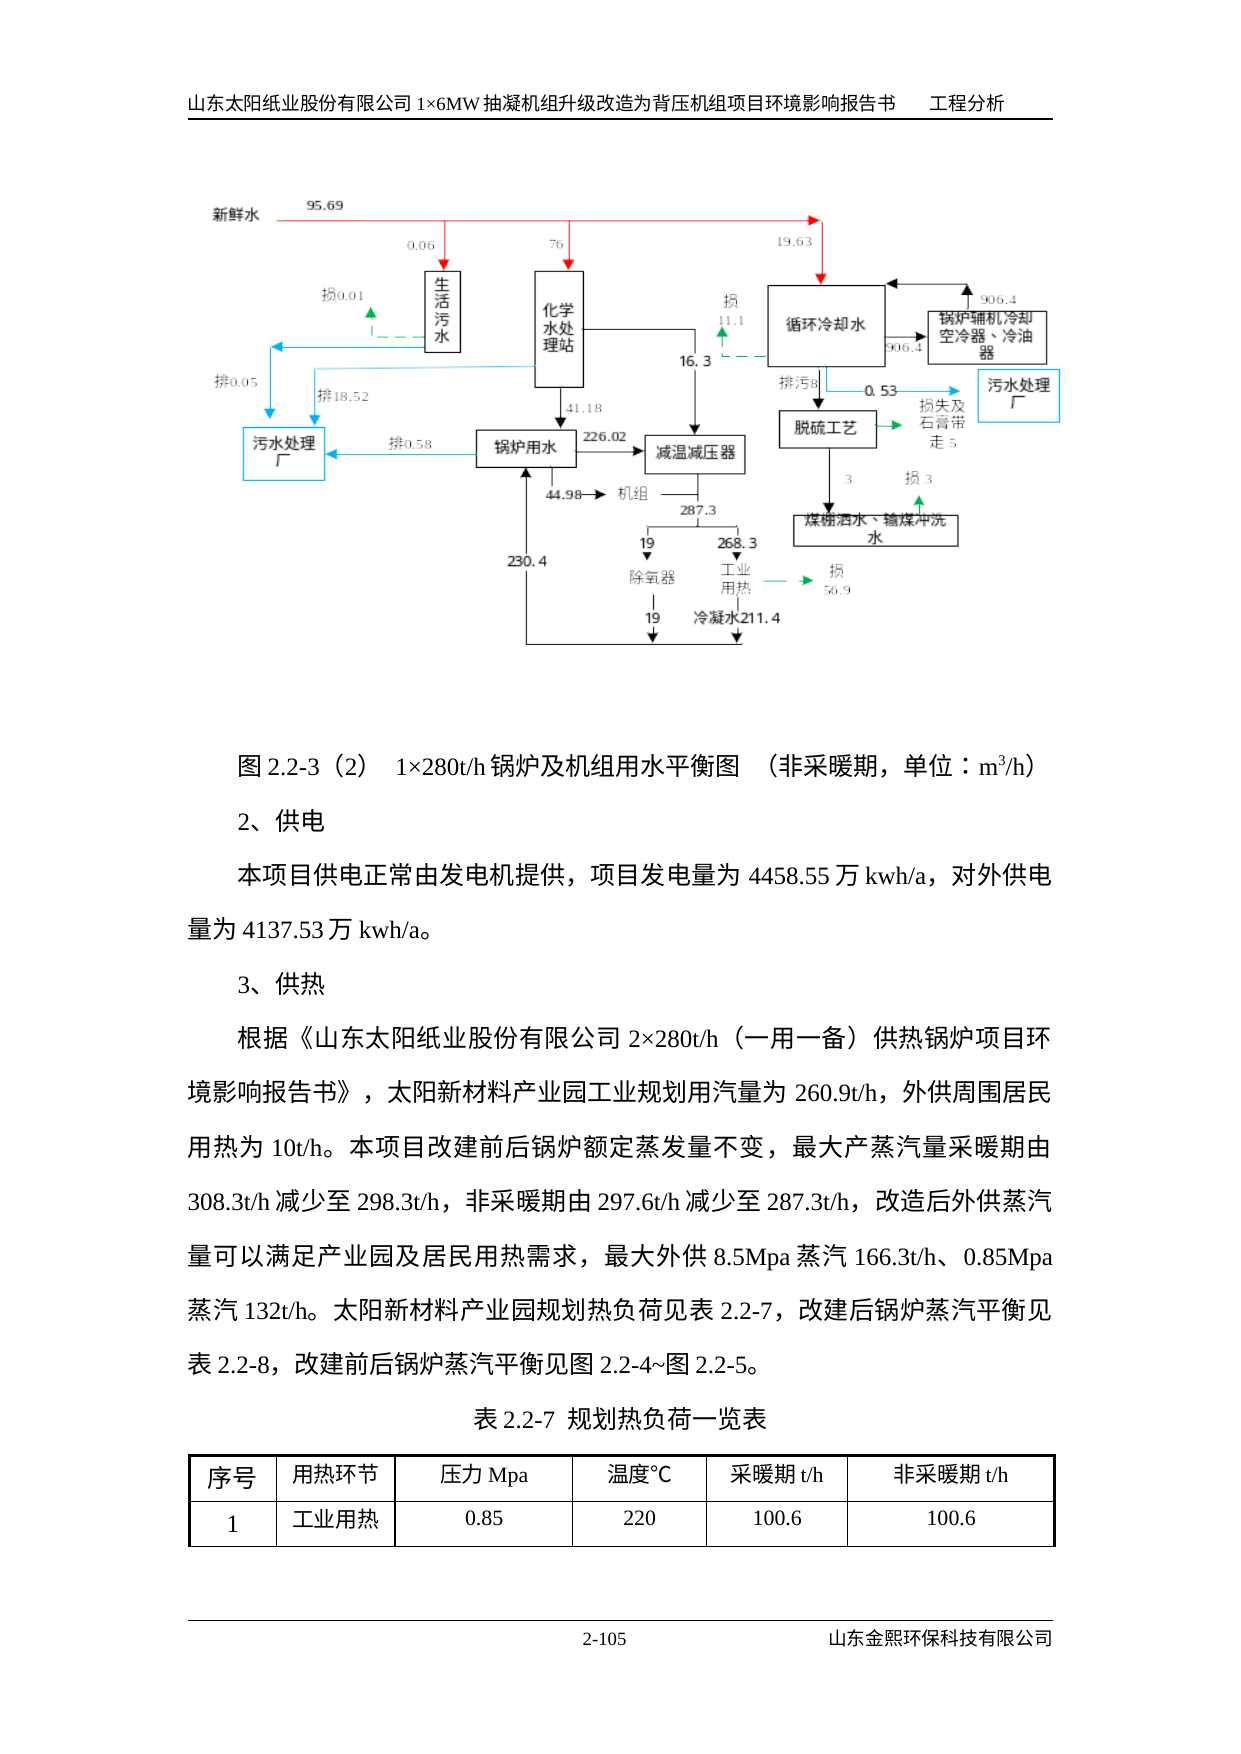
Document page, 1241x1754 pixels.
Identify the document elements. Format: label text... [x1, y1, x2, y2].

text 表2.2-7 规划热负荷一览表 [187, 1399, 1053, 1435]
text 图2.2-3（2） 1×280t/h锅炉及机组用水平衡图 （非采暖期，单位：m3/h） [187, 747, 1053, 783]
text 根据《山东太阳纸业股份有限公司2×280t/h（一用一备）供热锅炉项目环境影响报告书》，太阳新材料产业园工业规划用汽量为260.9t/h，外供周围居民用热为10t/h。本项目改建前后锅炉额定蒸发量不变，最大产蒸汽量采暖期由308.3t/h减少至298.3t/h，非采暖期由297.6t/h减少至287.3t/h，改造后外供蒸汽量可以满足产业园及居民用热需求，最大外供8.5Mpa蒸汽166.3t/h、0.85Mpa蒸汽132t/h。太阳新材料产业园规划热负荷见表2.2-7，改建后锅炉蒸汽平衡见表2.2-8，改建前后锅炉蒸汽平衡见图2.2-4~图2.2-5。 [187, 1018, 1053, 1381]
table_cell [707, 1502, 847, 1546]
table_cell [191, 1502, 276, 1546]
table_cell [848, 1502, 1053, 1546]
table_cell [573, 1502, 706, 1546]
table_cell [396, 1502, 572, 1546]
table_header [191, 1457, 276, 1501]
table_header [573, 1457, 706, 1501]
text 3、供热 [187, 964, 1053, 1000]
text 本项目供电正常由发电机提供，项目发电量为4458.55万kwh/a，对外供电量为4137.53万kwh/a。 [187, 855, 1053, 946]
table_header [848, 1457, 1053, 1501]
text 2、供电 [187, 801, 1053, 837]
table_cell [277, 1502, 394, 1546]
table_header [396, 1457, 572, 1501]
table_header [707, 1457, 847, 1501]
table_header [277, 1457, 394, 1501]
